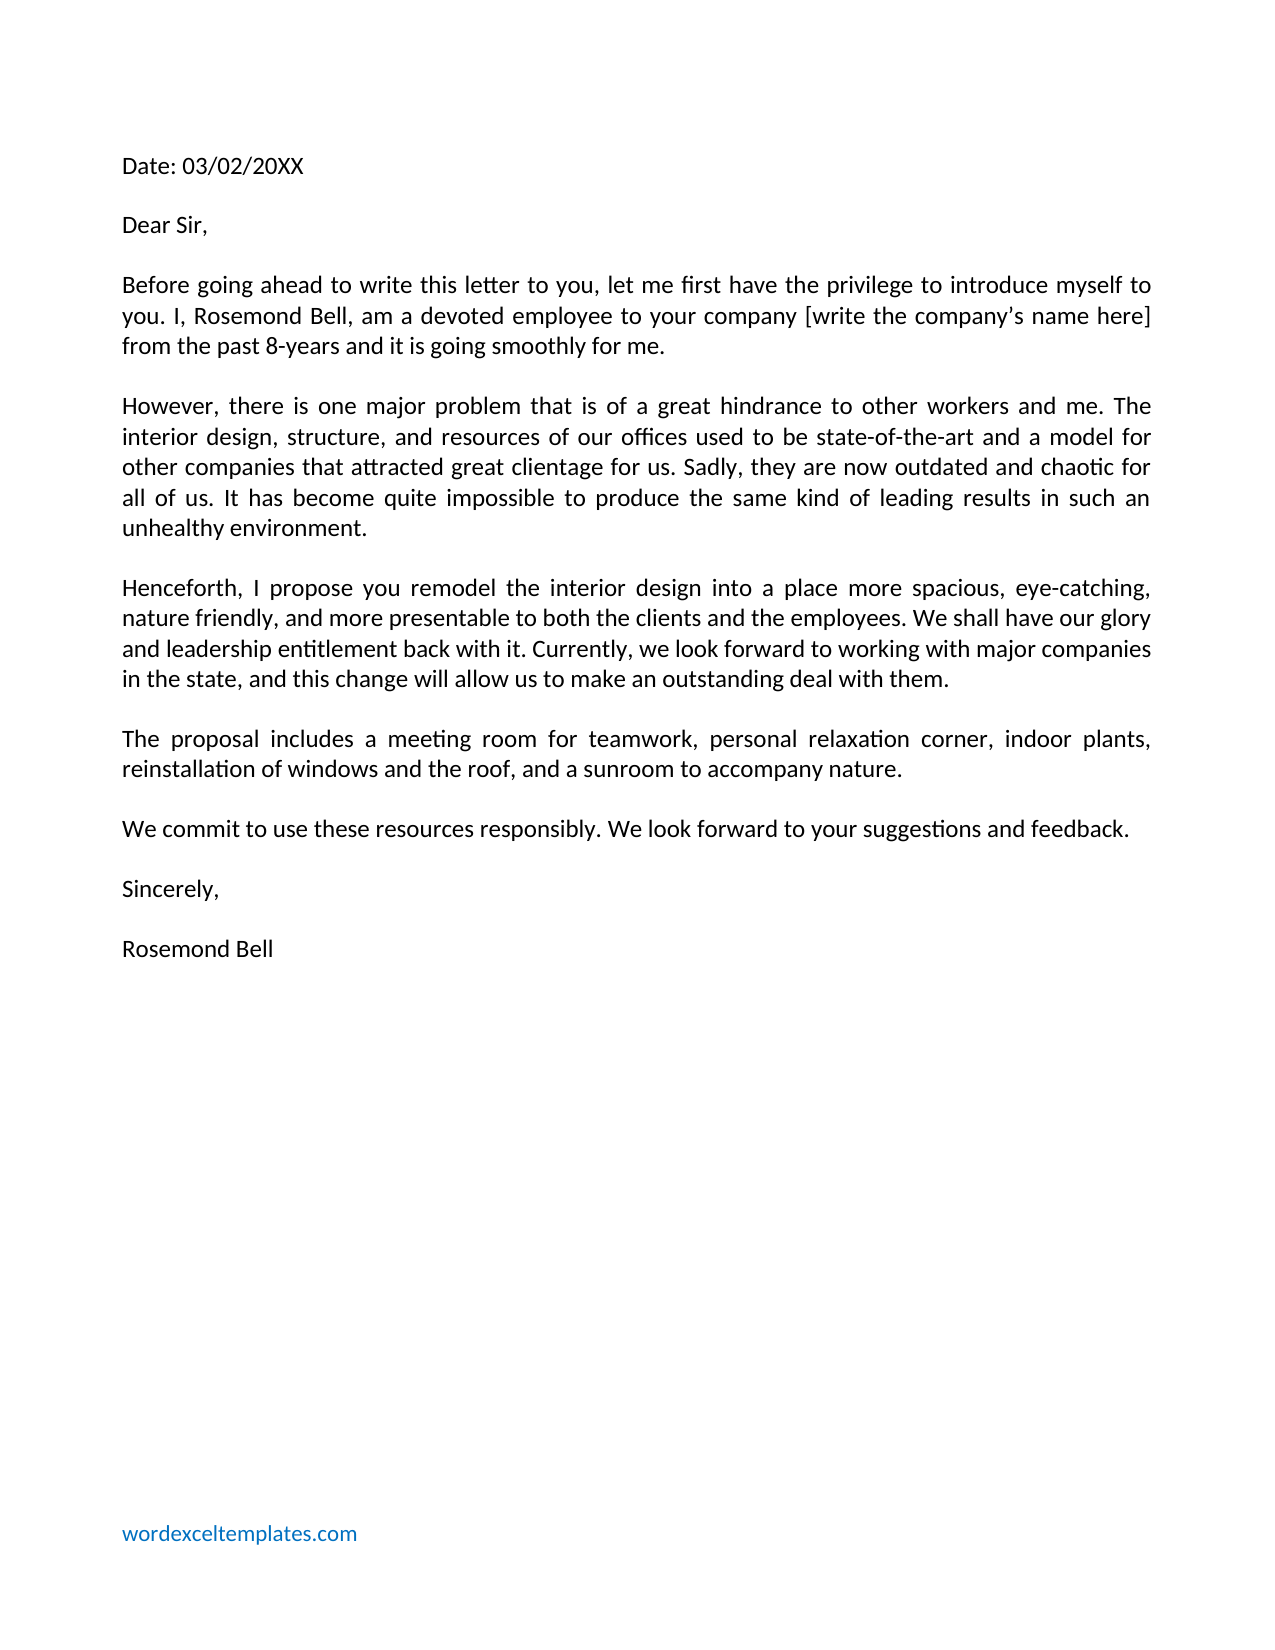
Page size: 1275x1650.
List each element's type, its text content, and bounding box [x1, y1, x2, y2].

text The proposal includes a meeting room for teamwork, personal relaxation corner, indoor plants, reinstallation of windows and the roof, and a sunroom to accompany nature. [122, 723, 1153, 784]
text Before going ahead to write this letter to you, let me first have the privilege to introduce myself to you. I, Rosemond Bell, am a devoted employee to your company [write the company’s name here] from the past 8-years and it is going smoothly for me. [122, 269, 1153, 361]
text Date: 03/02/20XX [122, 150, 1153, 181]
text We commit to use these resources responsibly. We look forward to your suggestions and feedback. [122, 813, 1153, 844]
text Henceforth, I propose you remodel the interior design into a place more spacious, eye-catching, nature friendly, and more presentable to both the clients and the employees. We shall have our glory and leadership entitlement back with it. Currently, we look forward to working with major companies in the state, and this change will allow us to make an outstanding deal with them. [122, 572, 1153, 694]
text Dear Sir, [122, 210, 1153, 240]
text Rosemond Bell [122, 933, 1153, 963]
text However, there is one major problem that is of a great hindrance to other workers and me. The interior design, structure, and resources of our offices used to be state-of-the-art and a model for other companies that attracted great clientage for us. Sadly, they are now outdated and chaotic for all of us. It has become quite impossible to produce the same kind of leading results in such an unhealthy environment. [122, 390, 1153, 543]
text Sincerely, [122, 873, 1153, 903]
